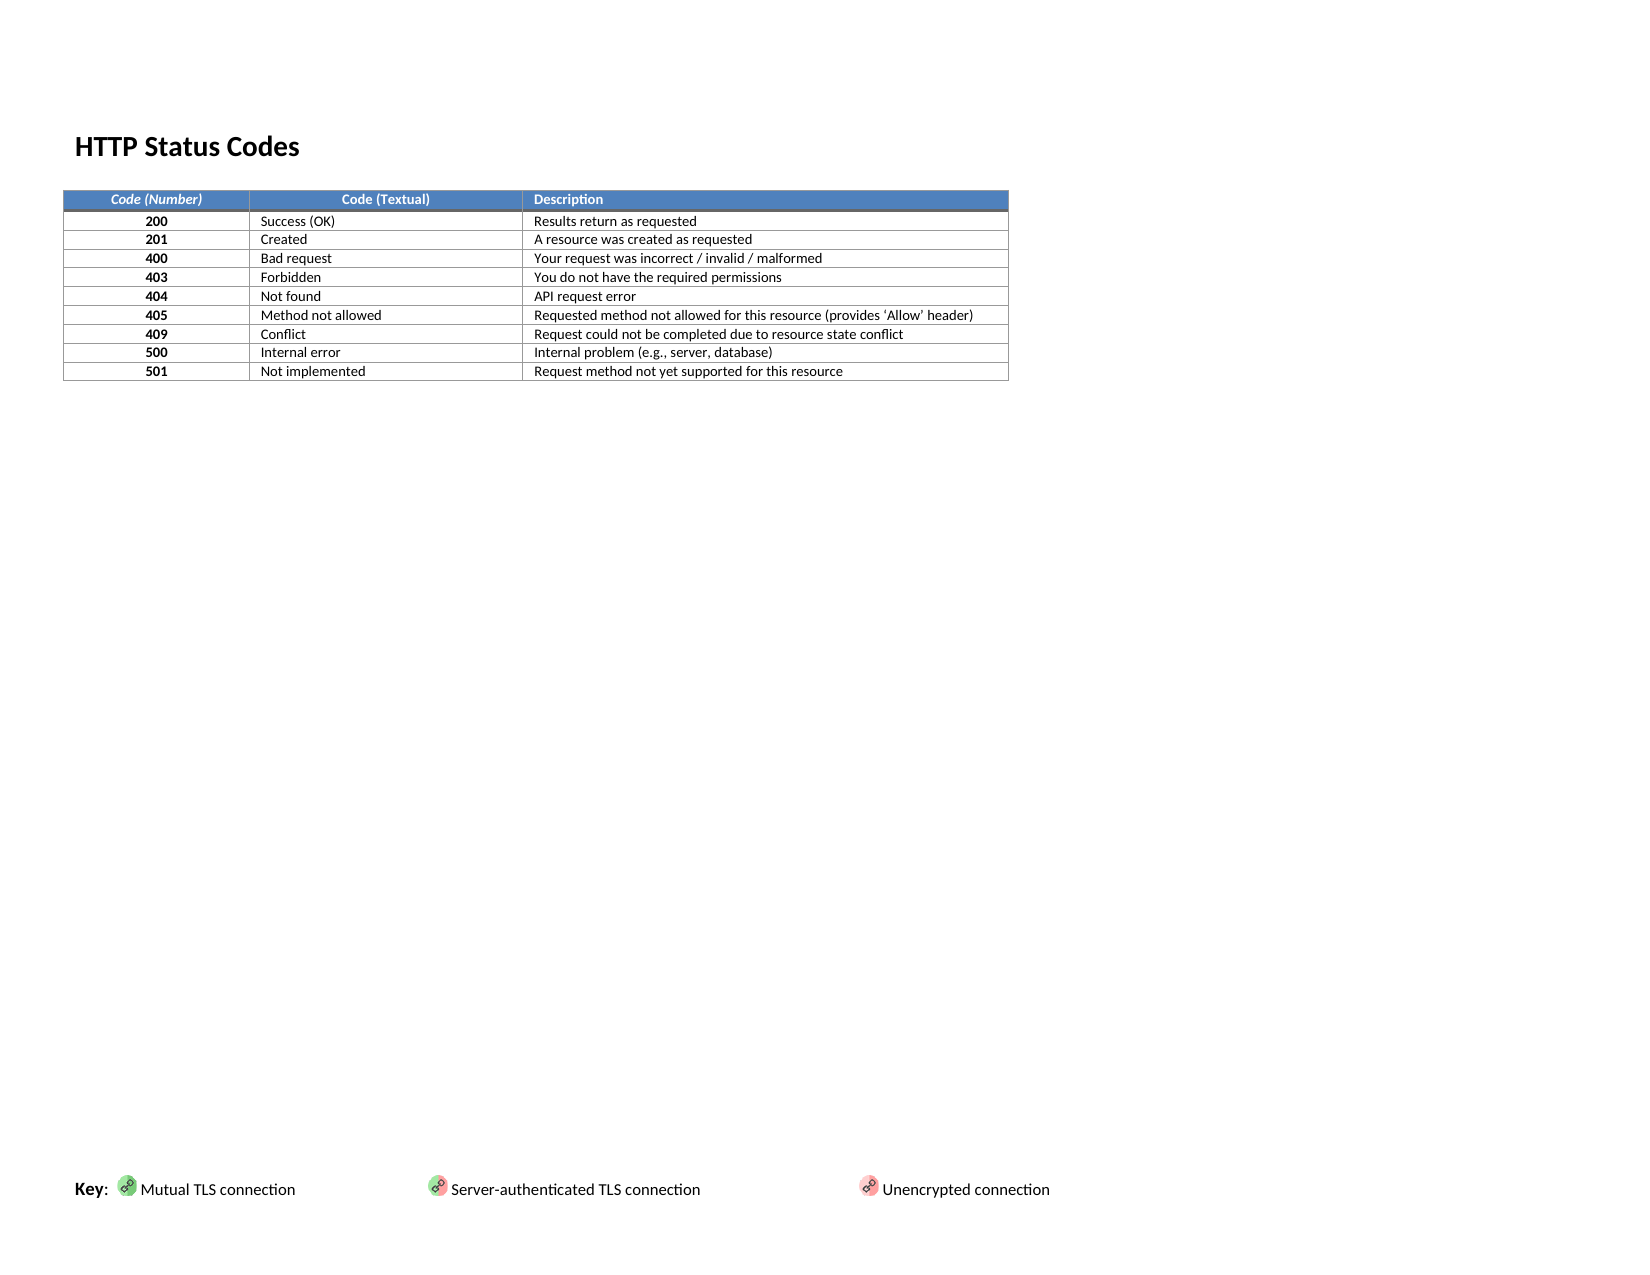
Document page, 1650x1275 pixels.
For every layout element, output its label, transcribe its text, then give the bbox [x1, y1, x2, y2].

table_cell 201 [64, 231, 249, 248]
table_cell 404 [64, 287, 249, 305]
table_cell Not found [250, 287, 522, 305]
table_cell 409 [64, 325, 249, 343]
table_header Code (Textual) [250, 191, 522, 209]
table_cell Bad request [250, 250, 522, 267]
table_cell Conflict [250, 325, 522, 343]
table_cell Method not allowed [250, 306, 522, 324]
table_cell Your request was incorrect / invalid / malformed [523, 250, 1008, 267]
table_cell 200 [64, 212, 249, 229]
table_header Code (Number) [64, 191, 249, 209]
table_cell You do not have the required permissions [523, 268, 1008, 286]
picture [428, 1175, 448, 1196]
table_cell Not implemented [250, 363, 522, 380]
table_cell Requested method not allowed for this resource (provides ‘Allow’ header) [523, 306, 1008, 324]
table_cell Created [250, 231, 522, 248]
table_cell Forbidden [250, 268, 522, 286]
table_header Description [523, 191, 1008, 209]
table_cell 400 [64, 250, 249, 267]
table_cell API request error [523, 287, 1008, 305]
text HTTP Status Codes [75, 128, 1575, 164]
table_cell 405 [64, 306, 249, 324]
table_cell A resource was created as requested [523, 231, 1008, 248]
table_cell Internal error [250, 344, 522, 362]
table_cell 500 [64, 344, 249, 362]
table_cell Internal problem (e.g., server, database) [523, 344, 1008, 362]
picture [859, 1175, 879, 1196]
picture [117, 1175, 137, 1196]
table_cell Request method not yet supported for this resource [523, 363, 1008, 380]
table_cell Results return as requested [523, 212, 1008, 229]
table_cell 403 [64, 268, 249, 286]
table_cell Request could not be completed due to resource state conflict [523, 325, 1008, 343]
table_cell Success (OK) [250, 212, 522, 229]
table_cell 501 [64, 363, 249, 380]
